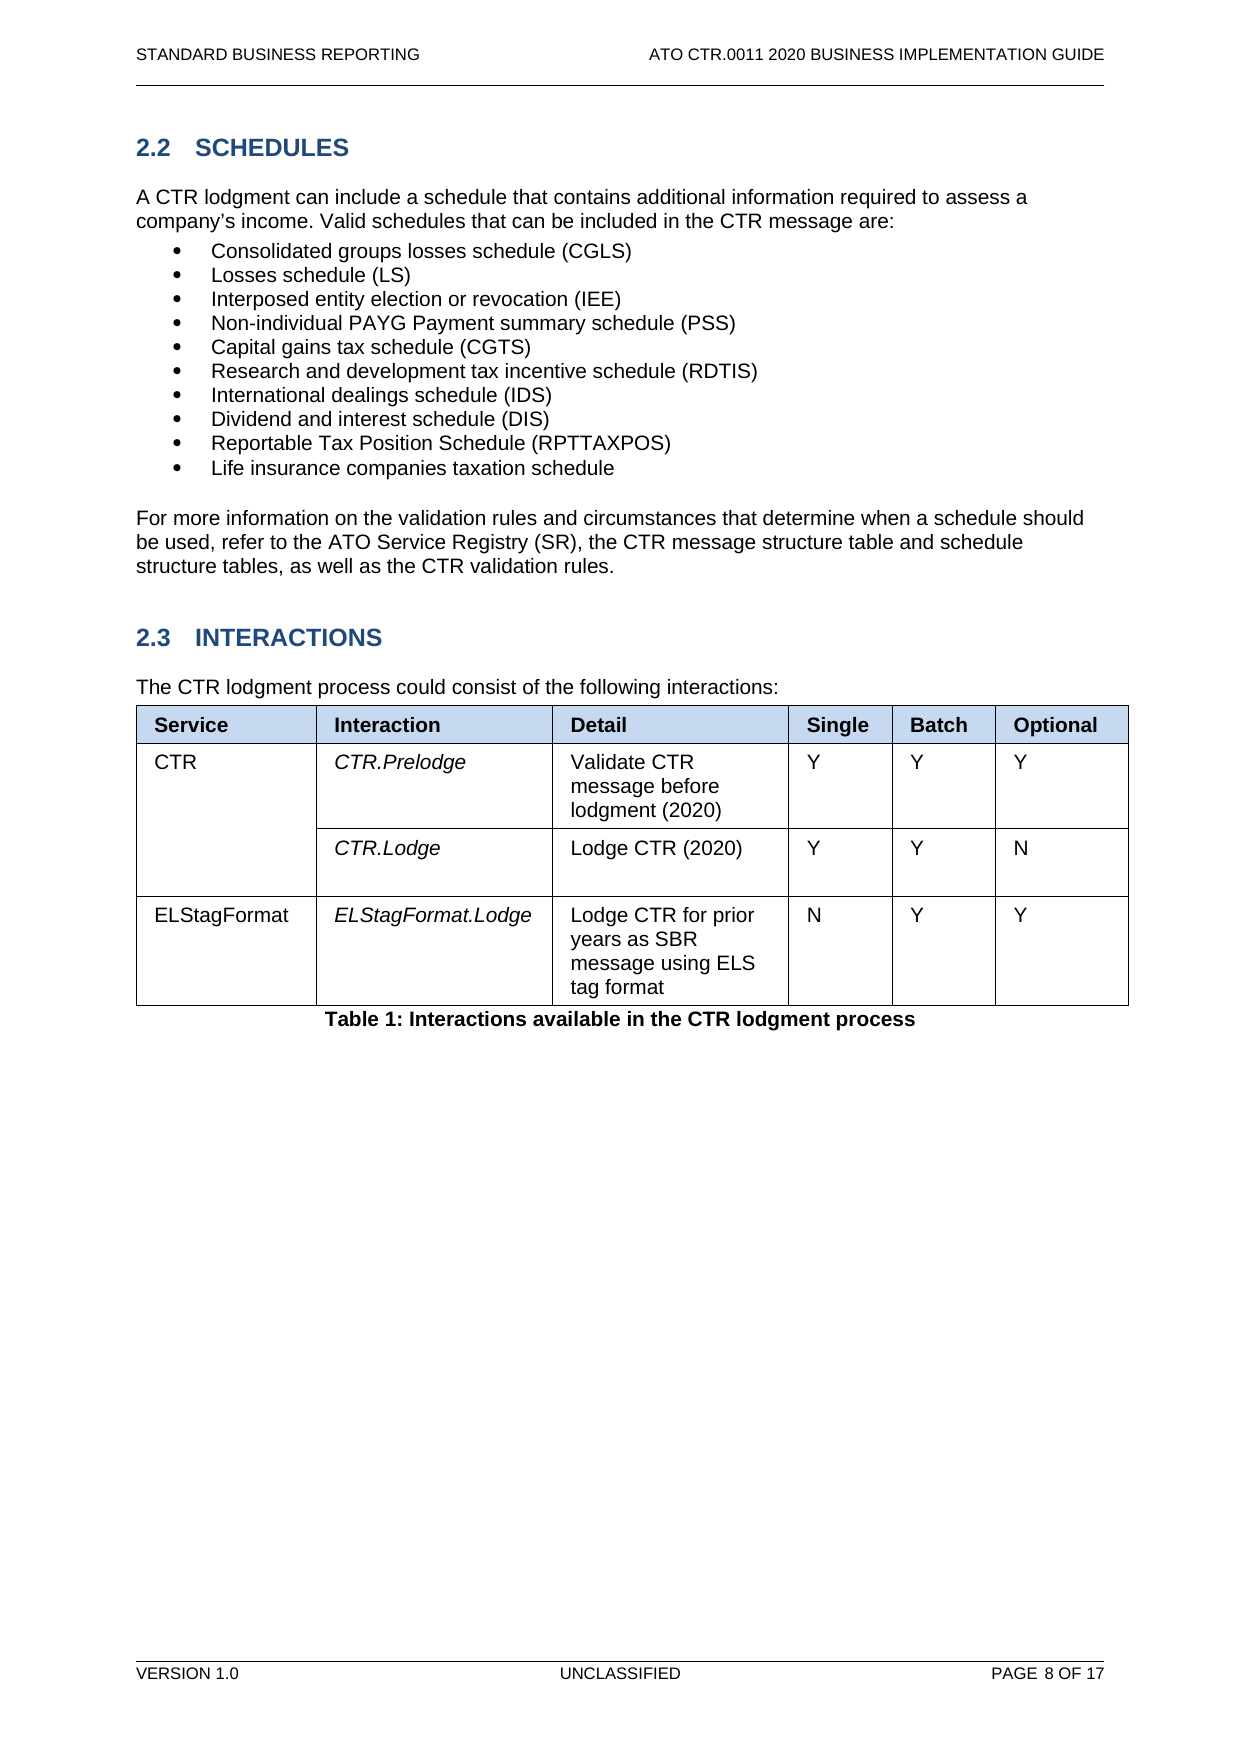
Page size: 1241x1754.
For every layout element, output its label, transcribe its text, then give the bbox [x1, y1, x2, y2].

table_cell Y [996, 897, 1128, 1005]
table_cell Lodge CTR (2020) [553, 829, 788, 896]
table_cell N [789, 897, 892, 1005]
table_header Optional [996, 706, 1128, 743]
table_cell Validate CTR message before lodgment (2020) [553, 744, 788, 828]
table_cell ELStagFormat.Lodge [317, 897, 552, 1005]
list Dividend and interest schedule (DIS) [173, 407, 1104, 431]
text For more information on the validation rules and circumstances that determine when a schedule should be used, refer to the ATO Service Registry (SR), the CTR message structure table and schedule structure tables, as well as the CTR validation rules. [136, 506, 1104, 578]
table_cell Y [893, 829, 995, 896]
table_cell Y [996, 744, 1128, 828]
table_cell Y [893, 744, 995, 828]
table_cell ELStagFormat [137, 897, 316, 1005]
table_header Interaction [317, 706, 552, 743]
list Life insurance companies taxation schedule [173, 455, 1104, 479]
list Losses schedule (LS) [173, 263, 1104, 287]
list A CTR lodgment can include a schedule that contains additional information required to assess a company’s income. Valid schedules that can be included in the CTR message are: [136, 184, 1104, 232]
table_header Detail [553, 706, 788, 743]
table_cell N [996, 829, 1128, 896]
table_cell CTR [137, 744, 316, 896]
list Consolidated groups losses schedule (CGLS) [173, 239, 1104, 263]
table_cell CTR.Lodge [317, 829, 552, 896]
table_cell CTR.Prelodge [317, 744, 552, 828]
table_cell Y [789, 829, 892, 896]
list Schedules [136, 133, 1104, 162]
table_header Single [789, 706, 892, 743]
table_cell Y [893, 897, 995, 1005]
text Table 1: Interactions available in the CTR lodgment process [136, 1006, 1104, 1030]
table_cell Y [789, 744, 892, 828]
list Research and development tax incentive schedule (RDTIS) [173, 359, 1104, 383]
list The CTR lodgment process could consist of the following interactions: [136, 675, 1104, 699]
table_cell Lodge CTR for prior years as SBR message using ELS tag format [553, 897, 788, 1005]
table_header Batch [893, 706, 995, 743]
list Interactions [136, 623, 1104, 652]
list Interposed entity election or revocation (IEE) [173, 287, 1104, 311]
list Reportable Tax Position Schedule (RPTTAXPOS) [173, 431, 1104, 455]
table_header Service [137, 706, 316, 743]
list Capital gains tax schedule (CGTS) [173, 335, 1104, 359]
list International dealings schedule (IDS) [173, 383, 1104, 407]
list Non-individual PAYG Payment summary schedule (PSS) [173, 311, 1104, 335]
